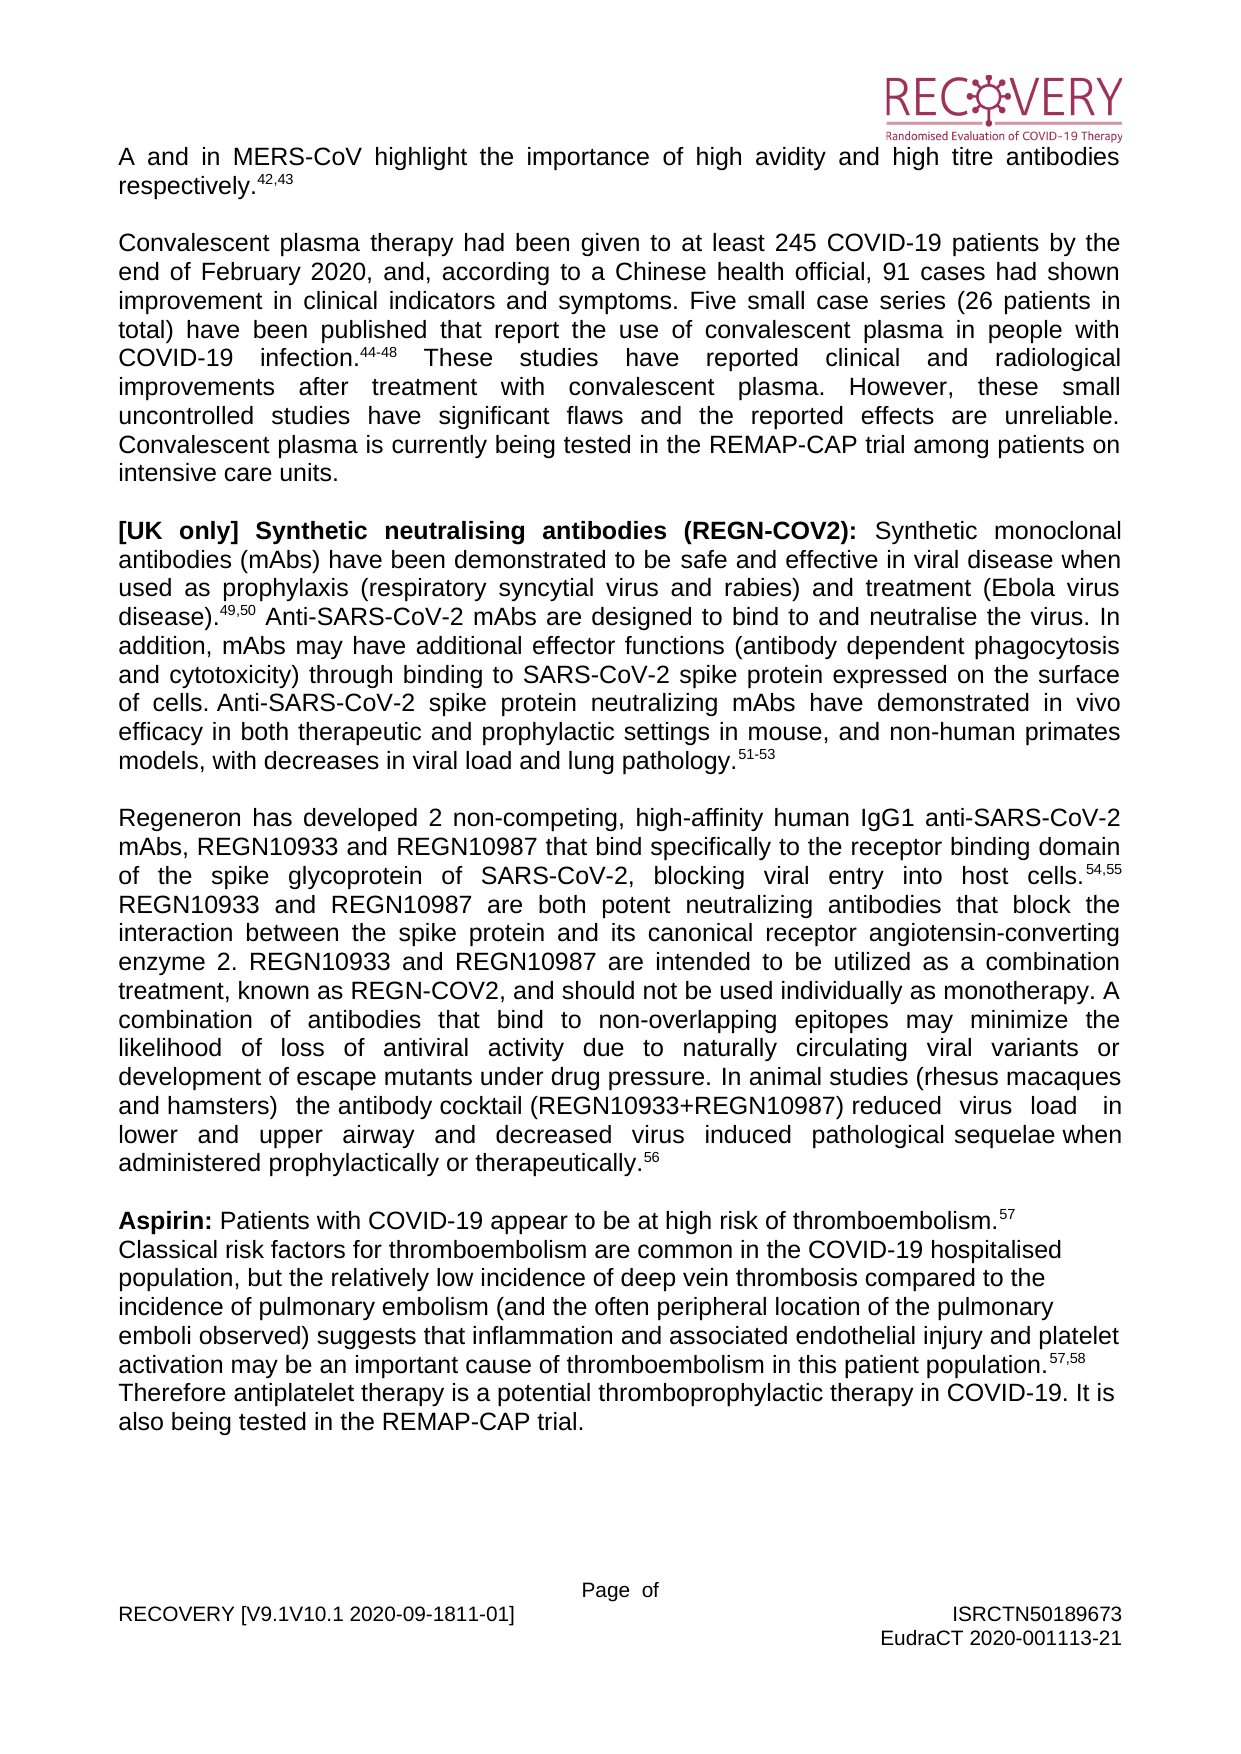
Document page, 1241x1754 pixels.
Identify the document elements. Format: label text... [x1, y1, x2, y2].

text Synthetic neutralising antibodies Synthetic monoclonal antibodies (mAbs) have been demonstrated to be safe and effective in viral disease when used as prophylaxis (respiratory syncytial virus and rabies) and treatment (Ebola virus disease).49,50 Anti-SARS-CoV-2 mAbs are designed to bind to and neutralise the virus. In addition, mAbs may have additional effector functions (antibody dependent phagocytosis and cytotoxicity) through binding to SARS--2 spike protein expressed on the surface of cells. Anti-SARS-CoV-2 spike protein neutralizing mAbs have demonstrated in vivo efficacy in both therapeutic and prophylactic settings in mouse, and non-human primates models, with decreases in viral load and lung pathology.51-53 [118, 516, 1122, 775]
picture [886, 75, 1123, 143]
text Convalescent plasma therapy had been given to at least 245 COVID-19 patients by the end of February 2020, and, according to a Chinese health official, 91 cases had shown improvement in clinical indicators and symptoms. Five small case series (26 patients in total) have been published that report the use of convalescent plasma in people with COVID-19 infection.44-48 These studies have reported clinical and radiological improvements after treatment with convalescent plasma. However, these small uncontrolled studies have significant flaws and the reported effects are unreliable. Convalescent plasma is currently being tested in the REMAP-CAP trial among patients on intensive care units. [118, 228, 1122, 487]
text Regeneron has developed 2 non-competing, high-affinity human IgG1 anti-SARS-CoV-2 mAbs, REGN10933 and REGN10987 that bind specifically to the receptor binding domain of the spike glycoprotein of SARS-CoV-2, blocking viral entry into host cells.54,55 REGN10933 and REGN10987 are both potent neutralizing antibodies that block the interaction between the spike protein and its canonical receptor angiotensin-converting enzyme 2. REGN10933 and REGN10987 are intended to be utilized as a combination treatment and should not be used individually as monotherapy. A combination of antibodies that bind to non-overlapping epitopes may minimize the likelihood of loss of antiviral activity due to naturally circulating viral variants or development of escape mutants under drug pressure. In animal studies (rhesus macaques and hamsters) the antibody cocktail (REGN10933+REGN10987) reduced virus load in lower and upper airway and decreased virus induced pathological sequelae when administered prophylactically or therapeutically.56 [118, 803, 1122, 1177]
